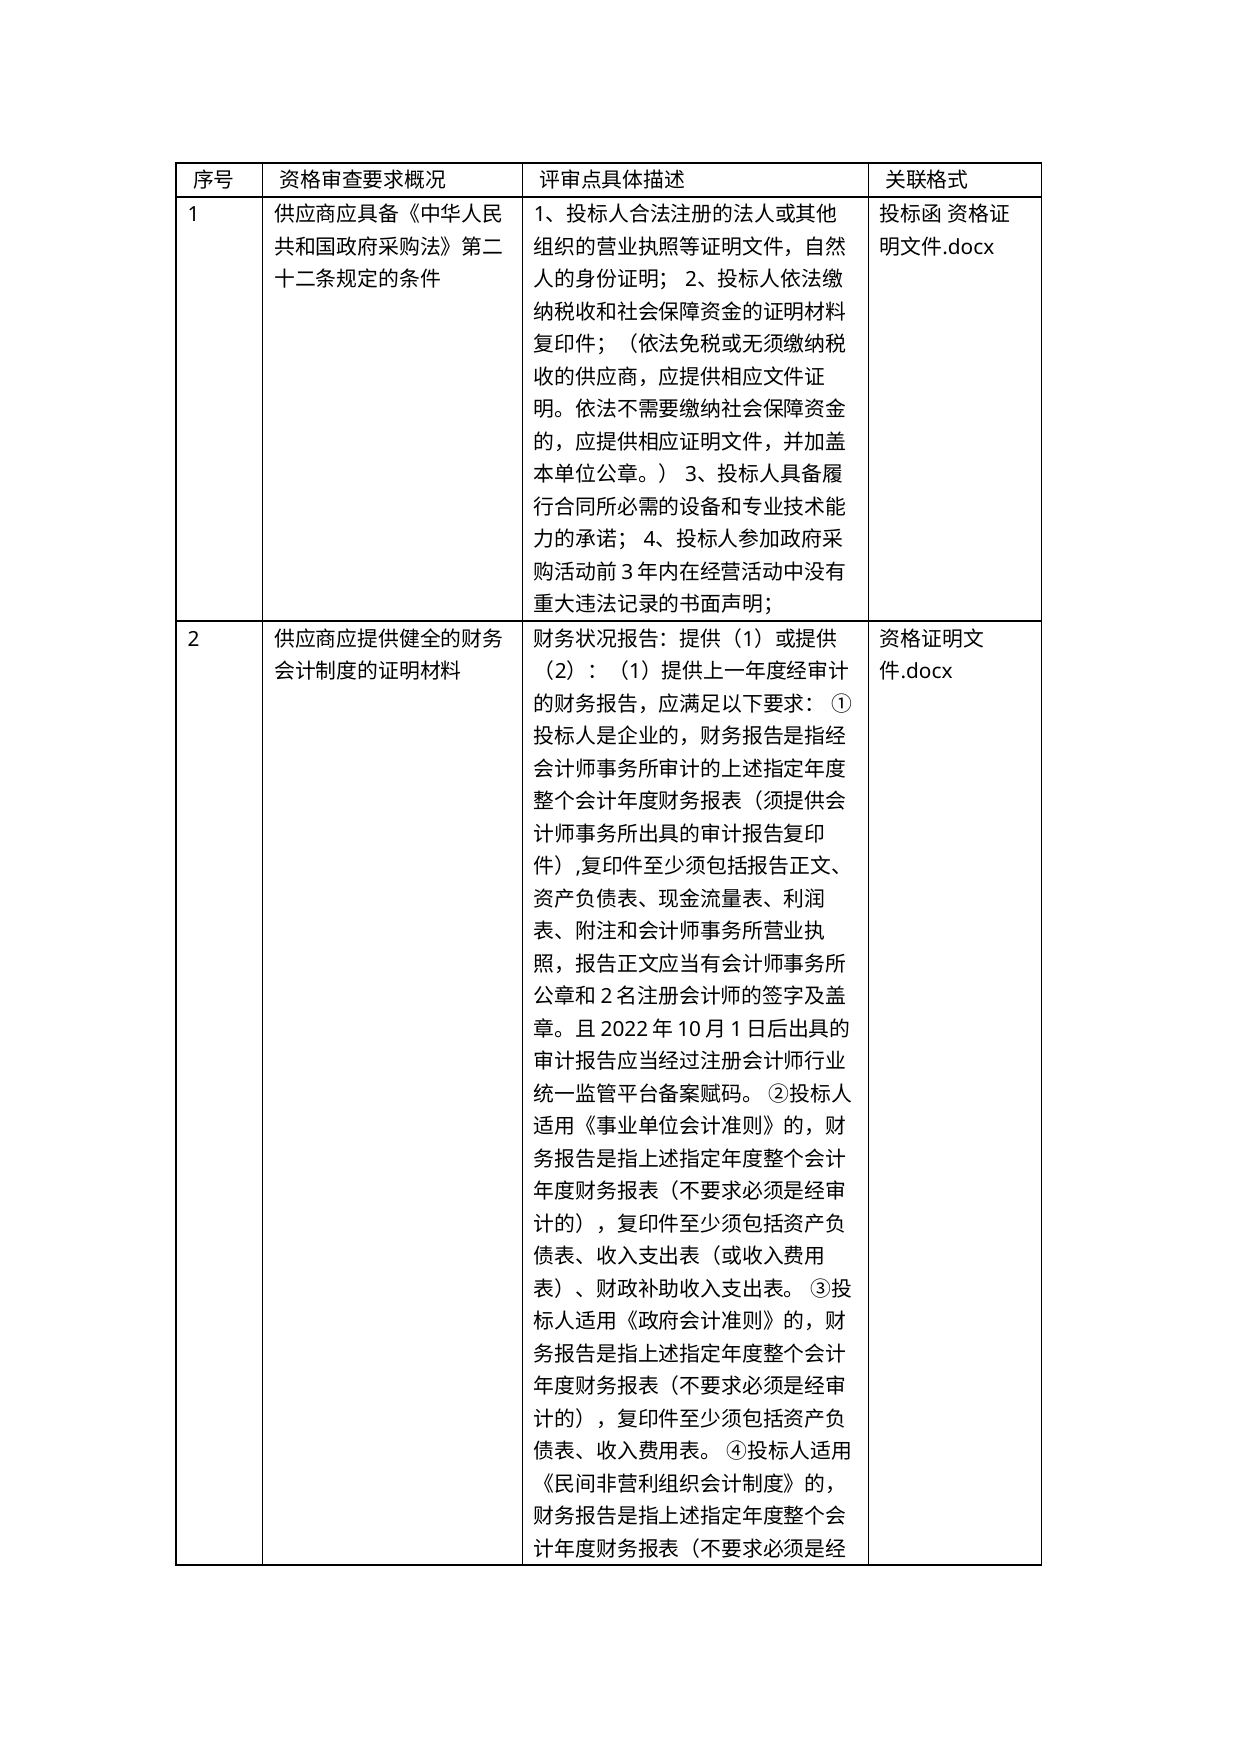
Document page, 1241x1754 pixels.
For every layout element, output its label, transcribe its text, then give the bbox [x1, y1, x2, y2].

table_cell 1、投标人合法注册的法人或其他组织的营业执照等证明文件，自然人的身份证明； 2、投标人依法缴纳税收和社会保障资金的证明材料复印件；（依法免税或无须缴纳税收的供应商，应提供相应文件证明。依法不需要缴纳社会保障资金的，应提供相应证明文件，并加盖本单位公章。） 3、投标人具备履行合同所必需的设备和专业技术能力的承诺； 4、投标人参加政府采购活动前3年内在经营活动中没有重大违法记录的书面声明； [523, 198, 868, 620]
table_cell 2 [177, 622, 262, 1564]
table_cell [523, 622, 868, 1564]
table_cell 资格证明文件.docx [869, 622, 1041, 1564]
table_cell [263, 622, 522, 1564]
table_header 资格审查要求概况 [263, 164, 522, 196]
table_cell 供应商应具备《中华人民共和国政府采购法》第二十二条规定的条件 [263, 198, 522, 620]
table_cell 1 [177, 198, 262, 620]
table_header 评审点具体描述 [523, 164, 868, 196]
table_header 序号 [177, 164, 262, 196]
table_header 关联格式 [869, 164, 1041, 196]
table_cell 投标函 资格证明文件.docx [869, 198, 1041, 620]
